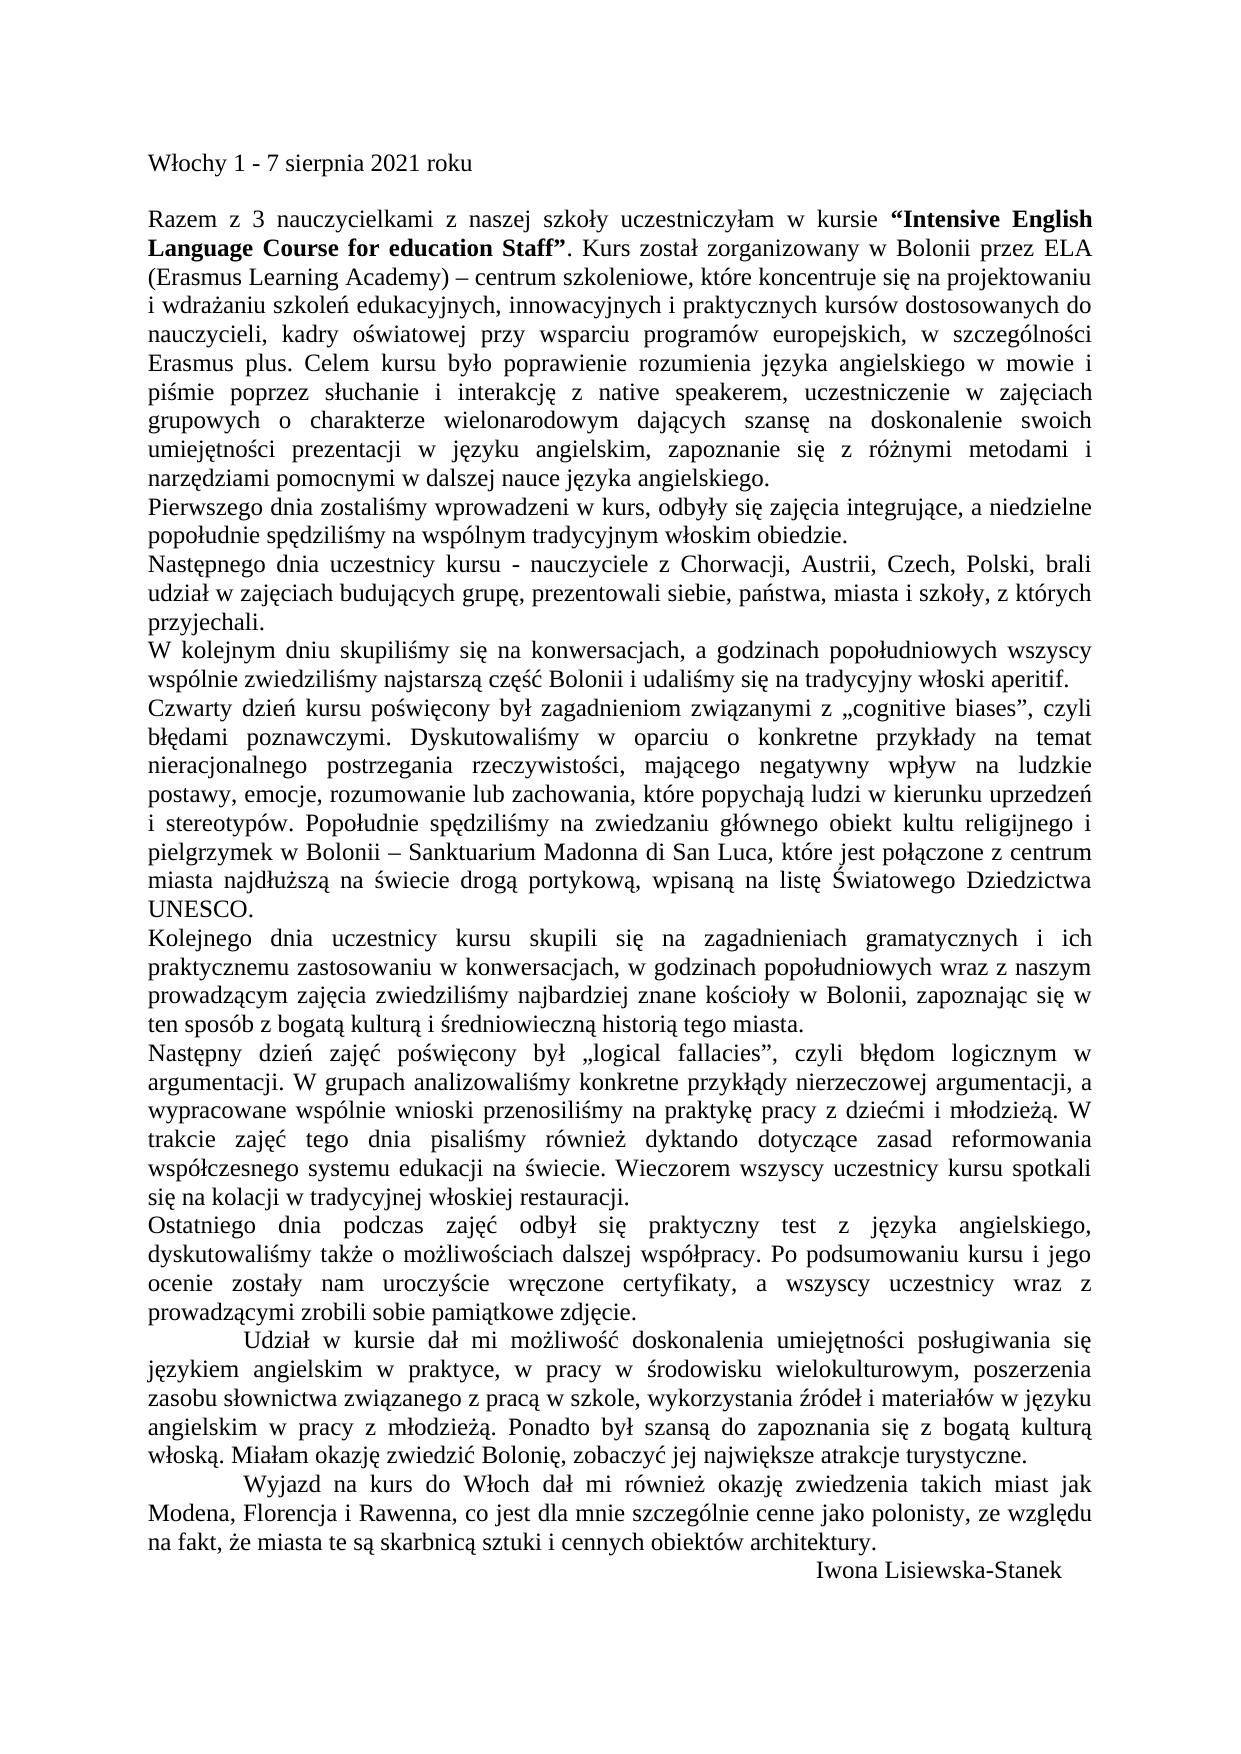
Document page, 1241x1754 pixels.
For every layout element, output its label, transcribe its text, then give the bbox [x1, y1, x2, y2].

text W kolejnym dniu skupiliśmy się na konwersacjach, a godzinach popołudniowych wszyscy wspólnie zwiedziliśmy najstarszą część Bolonii i udaliśmy się na tradycyjny włoski aperitif. [148, 636, 1093, 693]
text Ostatniego dnia podczas zajęć odbył się praktyczny test z języka angielskiego, dyskutowaliśmy także o możliwościach dalszej współpracy. Po podsumowaniu kursu i jego ocenie zostały nam uroczyście wręczone certyfikaty, a wszyscy uczestnicy wraz z prowadzącymi zrobili sobie pamiątkowe zdjęcie. [148, 1211, 1093, 1326]
text Następnego dnia uczestnicy kursu - nauczyciele z Chorwacji, Austrii, Czech, Polski, brali udział w zajęciach budujących grupę, prezentowali siebie, państwa, miasta i szkoły, z których przyjechali. [148, 549, 1093, 636]
text Czwarty dzień kursu poświęcony był zagadnieniom związanymi z „cognitive biases”, czyli błędami poznawczymi. Dyskutowaliśmy w oparciu o konkretne przykłady na temat nieracjonalnego postrzegania rzeczywistości, mającego negatywny wpływ na ludzkie postawy, emocje, rozumowanie lub zachowania, które popychają ludzi w kierunku uprzedzeń i stereotypów. Popołudnie spędziliśmy na zwiedzaniu głównego obiekt kultu religijnego i pielgrzymek w Bolonii – Sanktuarium Madonna di San Luca, które jest połączone z centrum miasta najdłuższą na świecie drogą portykową, wpisaną na listę Światowego Dziedzictwa UNESCO. [148, 693, 1093, 923]
text Wyjazd na kurs do Włoch dał mi również okazję zwiedzenia takich miast jak Modena, Florencja i Rawenna, co jest dla mnie szczególnie cenne jako polonisty, ze względu na fakt, że miasta te są skarbnicą sztuki i cennych obiektów architektury. [148, 1469, 1093, 1556]
text Włochy 1 - 7 sierpnia 2021 roku [148, 148, 1093, 176]
text Pierwszego dnia zostaliśmy wprowadzeni w kurs, odbyły się zajęcia integrujące, a niedzielne popołudnie spędziliśmy na wspólnym tradycyjnym włoskim obiedzie. [148, 492, 1093, 549]
text Kolejnego dnia uczestnicy kursu skupili się na zagadnieniach gramatycznych i ich praktycznemu zastosowaniu w konwersacjach, w godzinach popołudniowych wraz z naszym prowadzącym zajęcia zwiedziliśmy najbardziej znane kościoły w Bolonii, zapoznając się w ten sposób z bogatą kulturą i średniowieczną historią tego miasta. [148, 923, 1093, 1038]
text Iwona Lisiewska-Stanek [148, 1556, 1093, 1584]
text Razem z 3 nauczycielkami z naszej szkoły uczestniczyłam w kursie “Intensive English Language Course for education Staff”. Kurs został zorganizowany w Bolonii przez ELA (Erasmus Learning Academy) – centrum szkoleniowe, które koncentruje się na projektowaniu i wdrażaniu szkoleń edukacyjnych, innowacyjnych i praktycznych kursów dostosowanych do nauczycieli, kadry oświatowej przy wsparciu programów europejskich, w szczególności Erasmus plus. Celem kursu było poprawienie rozumienia języka angielskiego w mowie i piśmie poprzez słuchanie i interakcję z native speakerem, uczestniczenie w zajęciach grupowych o charakterze wielonarodowym dających szansę na doskonalenie swoich umiejętności prezentacji w języku angielskim, zapoznanie się z różnymi metodami i narzędziami pomocnymi w dalszej nauce języka angielskiego. [148, 204, 1093, 492]
text Następny dzień zajęć poświęcony był „logical fallacies”, czyli błędom logicznym w argumentacji. W grupach analizowaliśmy konkretne przykłądy nierzeczowej argumentacji, a wypracowane wspólnie wnioski przenosiliśmy na praktykę pracy z dziećmi i młodzieżą. W trakcie zajęć tego dnia pisaliśmy również dyktando dotyczące zasad reformowania współczesnego systemu edukacji na świecie. Wieczorem wszyscy uczestnicy kursu spotkali się na kolacji w tradycyjnej włoskiej restauracji. [148, 1038, 1093, 1211]
text Udział w kursie dał mi możliwość doskonalenia umiejętności posługiwania się językiem angielskim w praktyce, w pracy w środowisku wielokulturowym, poszerzenia zasobu słownictwa związanego z pracą w szkole, wykorzystania źródeł i materiałów w języku angielskim w pracy z młodzieżą. Ponadto był szansą do zapoznania się z bogatą kulturą włoską. Miałam okazję zwiedzić Bolonię, zobaczyć jej największe atrakcje turystyczne. [148, 1326, 1093, 1469]
